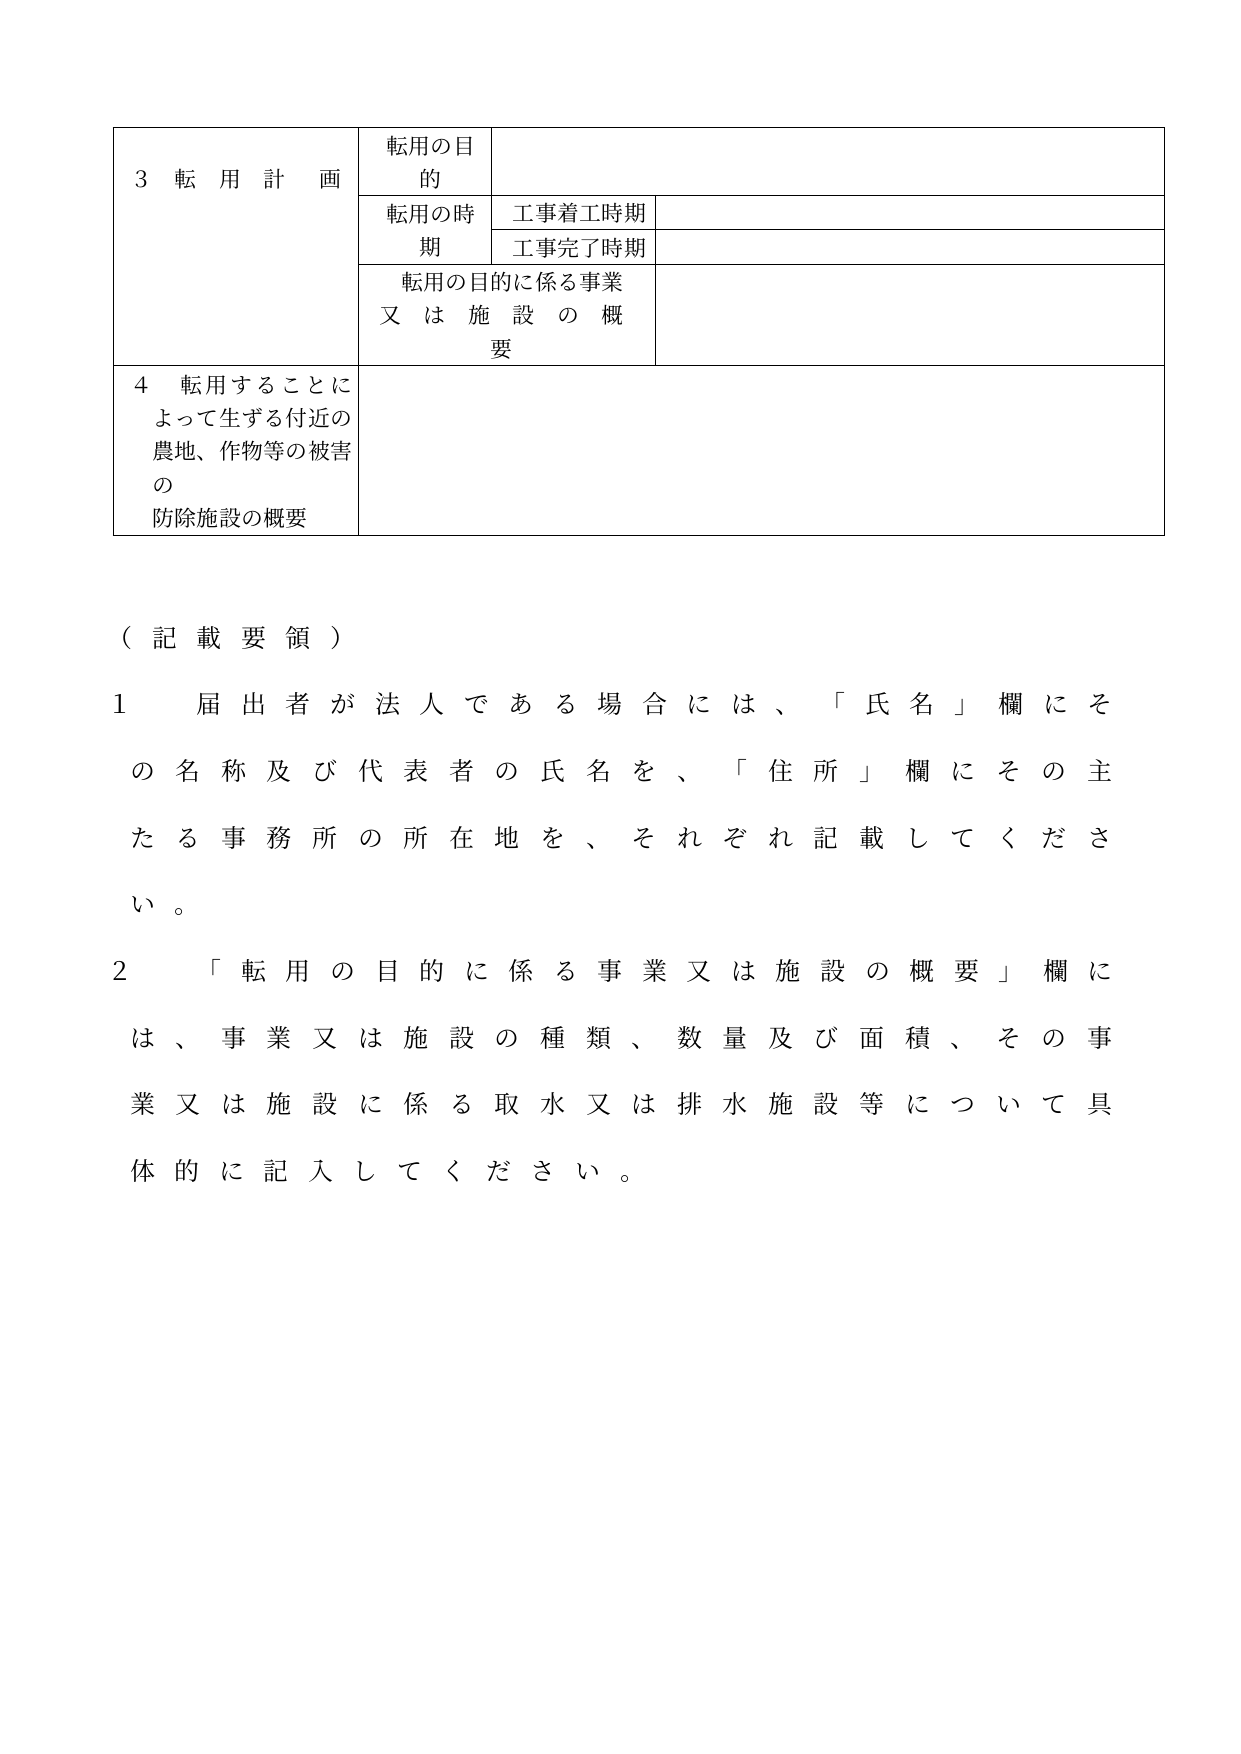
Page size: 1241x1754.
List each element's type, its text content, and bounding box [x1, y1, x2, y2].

table_cell 転用の目的 [359, 128, 491, 195]
table_cell 転用の時期 [359, 196, 491, 263]
table_cell 工事着工時期 [492, 196, 655, 229]
table_cell [656, 230, 1164, 263]
table_cell [656, 265, 1164, 364]
table_cell ３ 転用計画 [114, 128, 358, 364]
table_cell 転用の目的に係る事業 又は施設の概要 [359, 265, 655, 364]
table_cell ４ 転用することによって生ずる付近の農地、作物等の被害の 防除施設の概要 [114, 366, 358, 535]
table_cell [656, 196, 1164, 229]
text １ 届出者が法人である場合には、「氏名」欄にその名称及び代表者の氏名を、「住所」欄にその主たる事務所の所在地を、それぞれ記載してください。 [107, 669, 1133, 936]
text （記載要領） [107, 603, 1133, 669]
text ２ 「転用の目的に係る事業又は施設の概要」欄には、事業又は施設の種類、数量及び面積、その事業又は施設に係る取水又は排水施設等について具体的に記入してください。 [107, 936, 1133, 1203]
table_cell [359, 366, 1164, 535]
table_cell 工事完了時期 [492, 230, 655, 263]
table_cell [492, 128, 1164, 195]
